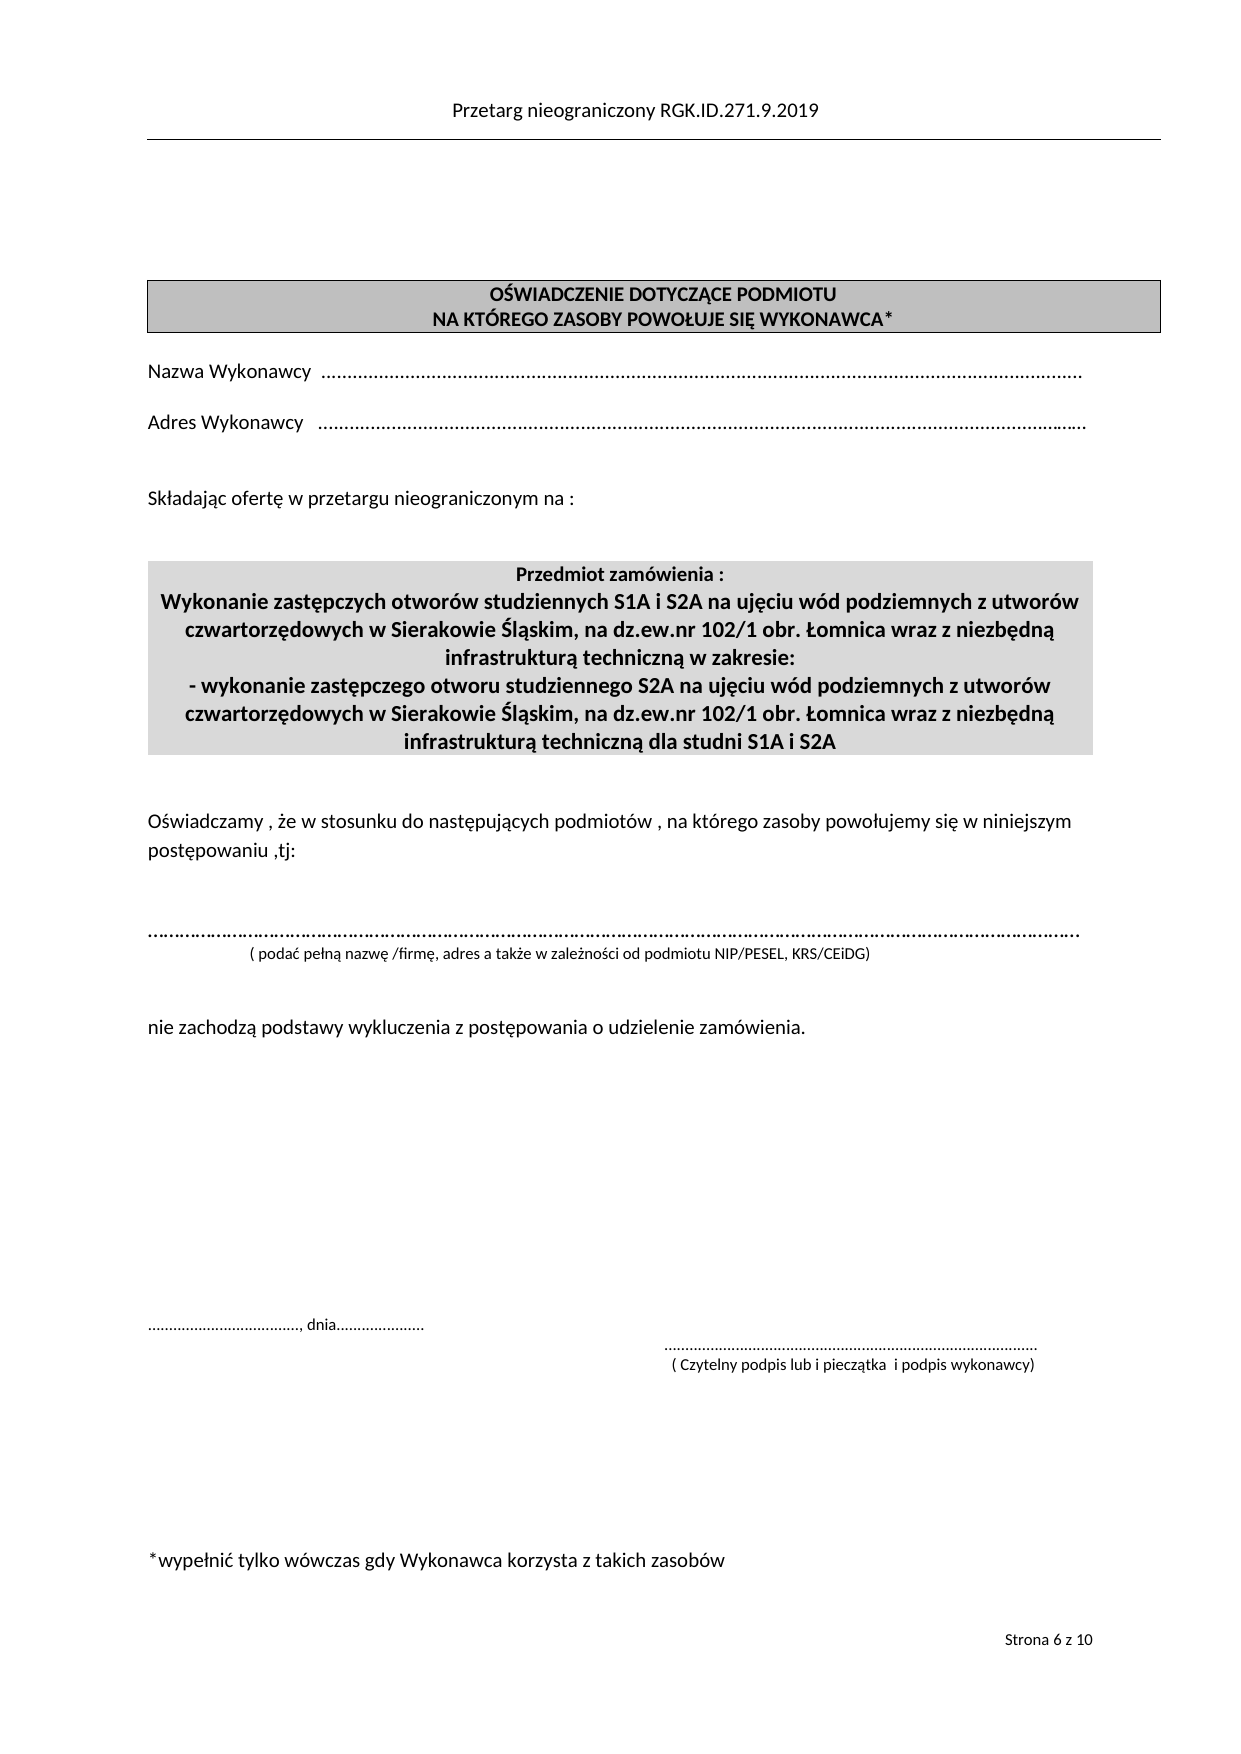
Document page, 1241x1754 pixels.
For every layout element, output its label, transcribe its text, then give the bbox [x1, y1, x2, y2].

text Adres Wykonawcy ..........................................................................................................................................……… [148, 409, 1093, 434]
table_header OŚWIADCZENIE DOTYCZĄCE PODMIOTU NA KTÓREGO ZASOBY POWOŁUJE SIĘ WYKONAWCA* [148, 281, 1160, 332]
text ( podać pełną nazwę /firmę, adres a także w zależności od podmiotu NIP/PESEL, KRS/CEiDG) [148, 943, 1093, 964]
text Składając ofertę w przetargu nieograniczonym na : [148, 485, 1093, 511]
text ( Czytelny podpis lub i pieczątka i podpis wykonawcy) [148, 1354, 1090, 1375]
text Oświadczamy , że w stosunku do następujących podmiotów , na którego zasoby powołujemy się w niniejszym postępowaniu ,tj: [148, 808, 1093, 863]
text ......................................................................................... [148, 1334, 1090, 1354]
text Wykonanie zastępczych otworów studziennych S1A i S2A na ujęciu wód podziemnych z utworów czwartorzędowych w Sierakowie Śląskim, na dz.ew.nr 102/1 obr. Łomnica wraz z niezbędną infrastrukturą techniczną w zakresie: [148, 587, 1093, 671]
text - wykonanie zastępczego otworu studziennego S2A na ujęciu wód podziemnych z utworów czwartorzędowych w Sierakowie Śląskim, na dz.ew.nr 102/1 obr. Łomnica wraz z niezbędną infrastrukturą techniczną dla studni S1A i S2A [148, 671, 1093, 755]
text *wypełnić tylko wówczas gdy Wykonawca korzysta z takich zasobów [148, 1547, 1093, 1572]
text nie zachodzą podstawy wykluczenia z postępowania o udzielenie zamówienia. [148, 1014, 1093, 1039]
text Przedmiot zamówienia : [148, 561, 1093, 587]
text Nazwa Wykonawcy ................................................................................................................................................. [148, 358, 1093, 383]
text ...................................., dnia..................... [148, 1314, 1090, 1334]
text …………………………………………………………………………………………………………………………………………………………… [148, 916, 1093, 943]
